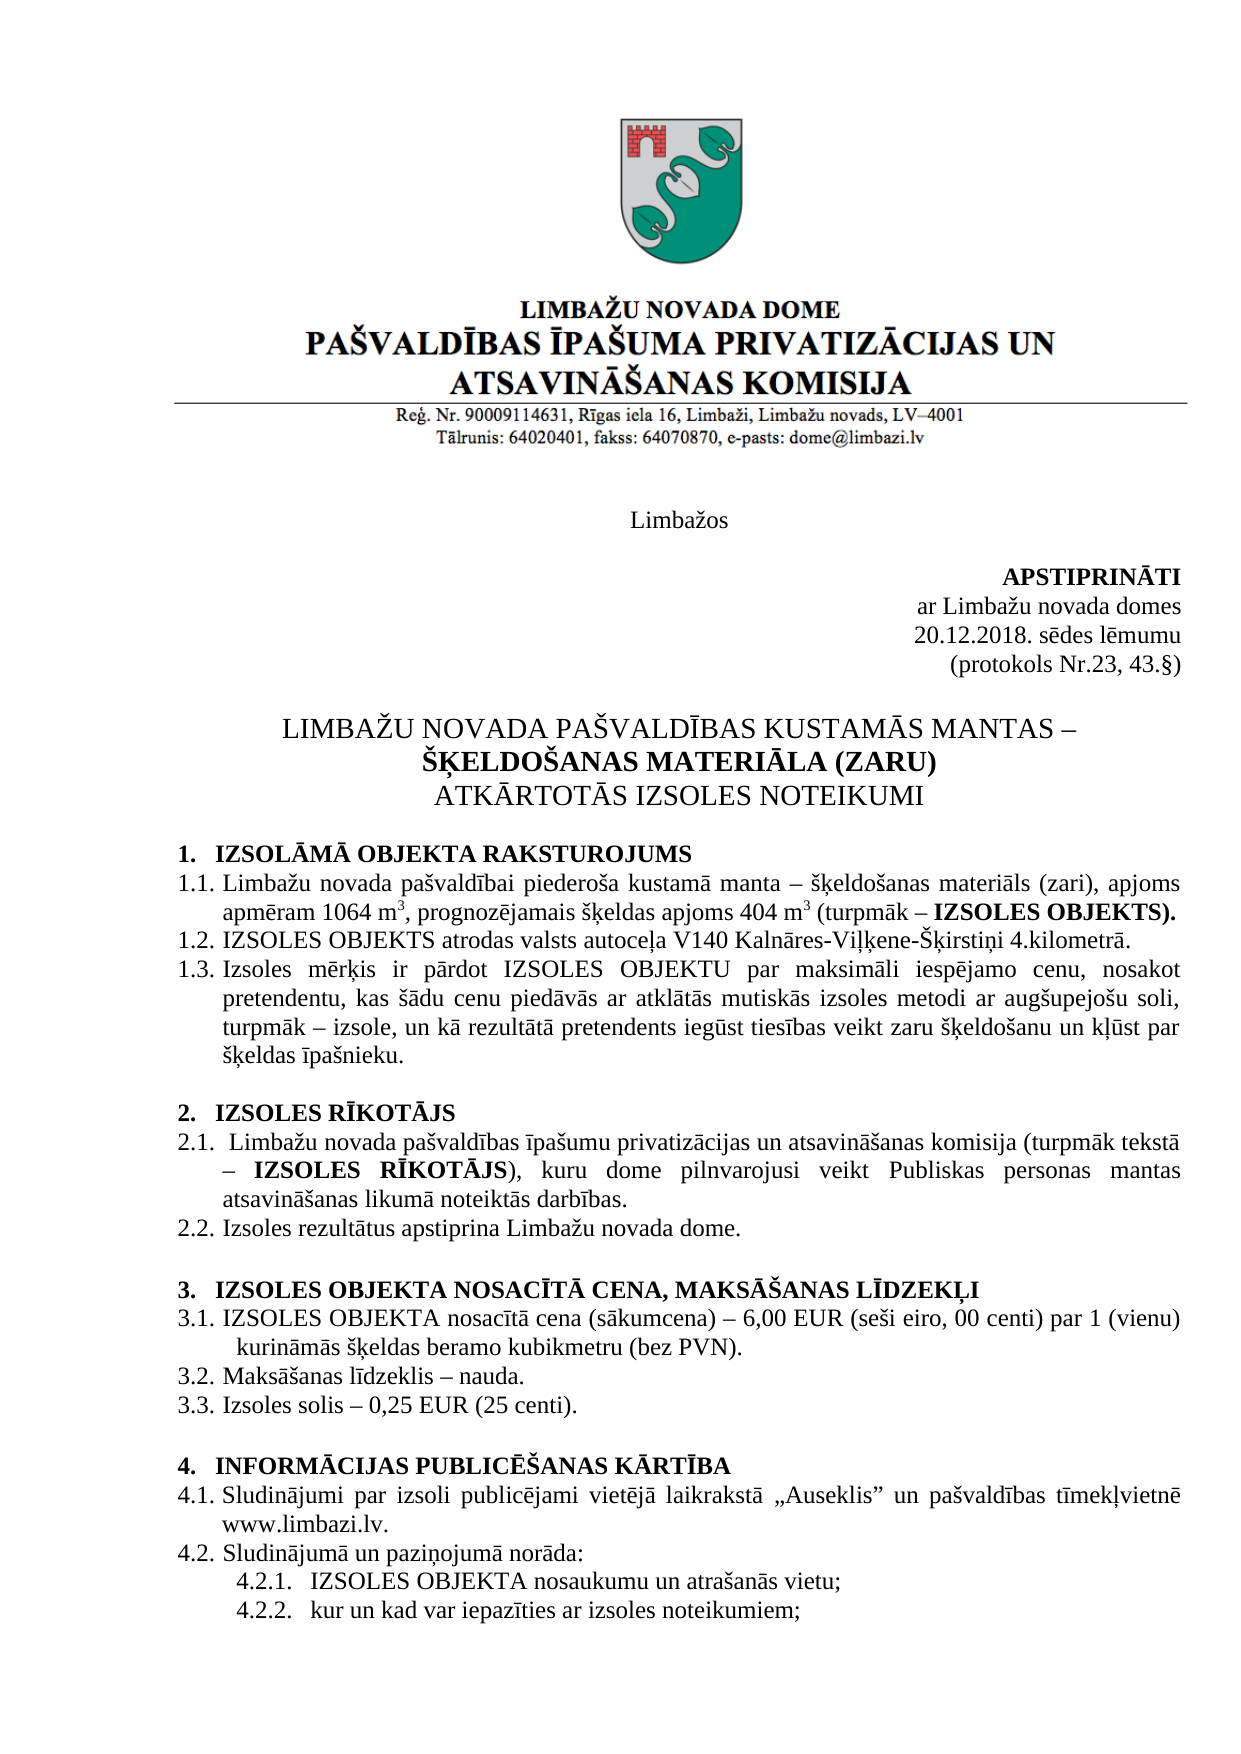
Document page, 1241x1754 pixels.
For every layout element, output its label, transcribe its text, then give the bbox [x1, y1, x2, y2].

text LIMBAŽU NOVADA PAŠVALDĪBAS KUSTAMĀS MANTAS – [177, 711, 1181, 744]
picture [0, 0, 1241, 452]
list Sludinājumi par izsoli publicējami vietējā laikrakstā „Auseklis” un pašvaldības tīmekļvietnē www.limbazi.lv. [177, 1480, 1181, 1538]
list Limbažu novada pašvaldībai piederoša kustamā manta – šķeldošanas materiāls (zari), apjoms apmēram 1064 m3, prognozējamais šķeldas apjoms 404 m3 (turpmāk – IZSOLES OBJEKTS). [177, 868, 1181, 925]
list Limbažu novada pašvaldības īpašumu privatizācijas un atsavināšanas komisija (turpmāk tekstā – IZSOLES RĪKOTĀJS), kuru dome pilnvarojusi veikt Publiskas personas mantas atsavināšanas likumā noteiktās darbības. [177, 1127, 1181, 1213]
list INFORMĀCIJAS PUBLICĒŠANAS KĀRTĪBA [177, 1451, 1181, 1480]
list Izsoles rezultātus apstiprina Limbažu novada dome. [177, 1213, 1181, 1242]
list Izsoles solis – 0,25 EUR (25 centi). [177, 1390, 1181, 1418]
list IZSOLES OBJEKTA NOSACĪTĀ CENA, MAKSĀŠANAS LĪDZEKĻI [177, 1275, 1181, 1303]
list IZSOLĀMĀ OBJEKTA RAKSTUROJUMS [177, 839, 1181, 868]
text APSTIPRINĀTI [852, 562, 1181, 591]
list Maksāšanas līdzeklis – nauda. [177, 1361, 1181, 1390]
text ar Limbažu novada domes [477, 591, 1181, 620]
text 20.12.2018. sēdes lēmumu [177, 620, 1181, 649]
text ATKĀRTOTĀS IZSOLES nOTEIKUMI [177, 778, 1181, 812]
list Sludinājumā un paziņojumā norāda: [177, 1538, 1181, 1566]
list IZSOLES OBJEKTA nosacītā cena (sākumcena) – 6,00 EUR (seši eiro, 00 centi) par 1 (vienu) kurināmās šķeldas beramo kubikmetru (bez PVN). [177, 1303, 1181, 1361]
list IZSOLES OBJEKTA nosaukumu un atrašanās vietu; [236, 1566, 1181, 1595]
list kur un kad var iepazīties ar izsoles noteikumiem; [236, 1595, 1181, 1624]
list IZSOLES RĪKOTĀJS [177, 1098, 1181, 1127]
text šķeldošanas materiālA (Zaru) [177, 744, 1181, 778]
list Izsoles mērķis ir pārdot IZSOLES OBJEKTU par maksimāli iespējamo cenu, nosakot pretendentu, kas šādu cenu piedāvās ar atklātās mutiskās izsoles metodi ar augšupejošu soli, turpmāk – izsole, un kā rezultātā pretendents iegūst tiesības veikt zaru šķeldošanu un kļūst par šķeldas īpašnieku. [177, 954, 1181, 1069]
text (protokols Nr.23, 43.§) [177, 649, 1181, 677]
text Limbažos [177, 452, 1181, 534]
list IZSOLES OBJEKTS atrodas valsts autoceļa V140 Kalnāres-Viļķene-Šķirstiņi 4.kilometrā. [177, 925, 1181, 954]
